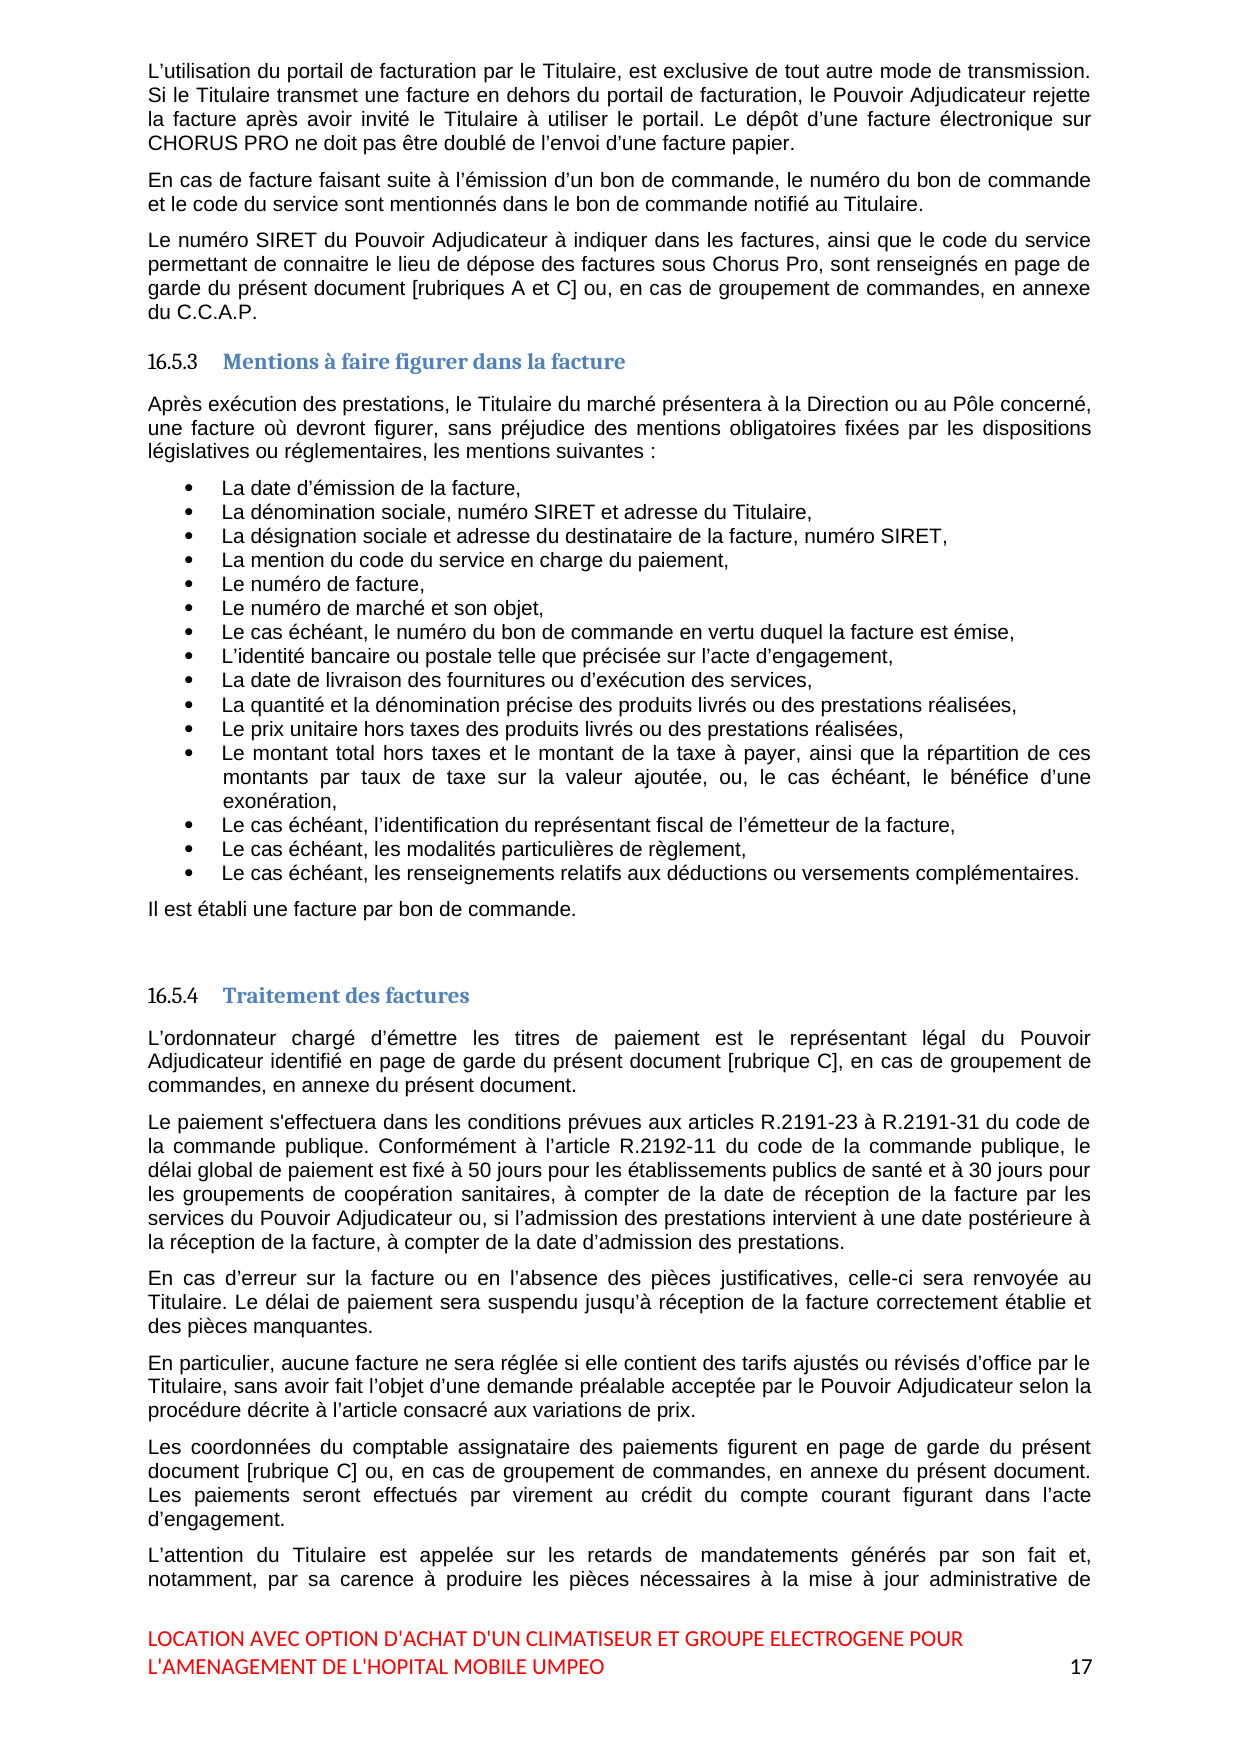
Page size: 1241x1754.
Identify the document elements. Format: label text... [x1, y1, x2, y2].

list Le numéro de marché et son objet, [185, 596, 1093, 620]
list La date de livraison des fournitures ou d’exécution des services, [185, 668, 1093, 692]
list Le cas échéant, les renseignements relatifs aux déductions ou versements complémentaires. [185, 861, 1093, 885]
text En cas d’erreur sur la facture ou en l’absence des pièces justificatives, celle-ci sera renvoyée au Titulaire. Le délai de paiement sera suspendu jusqu’à réception de la facture correctement établie et des pièces manquantes. [148, 1266, 1093, 1338]
list La quantité et la dénomination précise des produits livrés ou des prestations réalisées, [185, 692, 1093, 716]
text Le paiement s'effectuera dans les conditions prévues aux articles R.2191-23 à R.2191-31 du code de la commande publique. Conformément à l’article R.2192-11 du code de la commande publique, le délai global de paiement est fixé à 50 jours pour les établissements publics de santé et à 30 jours pour les groupements de coopération sanitaires, à compter de la date de réception de la facture par les services du Pouvoir Adjudicateur ou, si l’admission des prestations intervient à une date postérieure à la réception de la facture, à compter de la date d’admission des prestations. [148, 1110, 1093, 1253]
subtitle Mentions à faire figurer dans la facture [148, 349, 1093, 375]
text Après exécution des prestations, le Titulaire du marché présentera à la Direction ou au Pôle concerné, une facture où devront figurer, sans préjudice des mentions obligatoires fixées par les dispositions législatives ou réglementaires, les mentions suivantes : [148, 391, 1093, 463]
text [148, 1543, 1093, 1591]
list Le cas échéant, le numéro du bon de commande en vertu duquel la facture est émise, [185, 620, 1093, 644]
list Le prix unitaire hors taxes des produits livrés ou des prestations réalisées, [185, 716, 1093, 741]
list La désignation sociale et adresse du destinataire de la facture, numéro SIRET, [185, 524, 1093, 548]
list L’identité bancaire ou postale telle que précisée sur l’acte d’engagement, [185, 644, 1093, 668]
text Les coordonnées du comptable assignataire des paiements figurent en page de garde du présent document [rubrique C] ou, en cas de groupement de commandes, en annexe du présent document. Les paiements seront effectués par virement au crédit du compte courant figurant dans l’acte d’engagement. [148, 1435, 1093, 1531]
text L’ordonnateur chargé d’émettre les titres de paiement est le représentant légal du Pouvoir Adjudicateur identifié en page de garde du présent document [rubrique C], en cas de groupement de commandes, en annexe du présent document. [148, 1025, 1093, 1097]
list Le montant total hors taxes et le montant de la taxe à payer, ainsi que la répartition de ces montants par taux de taxe sur la valeur ajoutée, ou, le cas échéant, le bénéfice d’une exonération, [185, 741, 1093, 812]
text En particulier, aucune facture ne sera réglée si elle contient des tarifs ajustés ou révisés d’office par le Titulaire, sans avoir fait l’objet d’une demande préalable acceptée par le Pouvoir Adjudicateur selon la procédure décrite à l’article consacré aux variations de prix. [148, 1350, 1093, 1422]
text En cas de facture faisant suite à l’émission d’un bon de commande, le numéro du bon de commande et le code du service sont mentionnés dans le bon de commande notifié au Titulaire. [148, 167, 1093, 215]
list La mention du code du service en charge du paiement, [185, 548, 1093, 572]
list Le cas échéant, les modalités particulières de règlement, [185, 837, 1093, 861]
text L’utilisation du portail de facturation par le Titulaire, est exclusive de tout autre mode de transmission. Si le Titulaire transmet une facture en dehors du portail de facturation, le Pouvoir Adjudicateur rejette la facture après avoir invité le Titulaire à utiliser le portail. Le dépôt d’une facture électronique sur CHORUS PRO ne doit pas être doublé de l’envoi d’une facture papier. [148, 59, 1093, 155]
subtitle Traitement des factures [148, 983, 1093, 1009]
text Le numéro SIRET du Pouvoir Adjudicateur à indiquer dans les factures, ainsi que le code du service permettant de connaitre le lieu de dépose des factures sous Chorus Pro, sont renseignés en page de garde du présent document [rubriques A et C] ou, en cas de groupement de commandes, en annexe du C.C.A.P. [148, 228, 1093, 324]
list Le numéro de facture, [185, 572, 1093, 596]
list La date d’émission de la facture, [185, 476, 1093, 500]
list La dénomination sociale, numéro SIRET et adresse du Titulaire, [185, 500, 1093, 524]
list Le cas échéant, l’identification du représentant fiscal de l’émetteur de la facture, [185, 812, 1093, 837]
text Il est établi une facture par bon de commande. [148, 897, 1093, 921]
